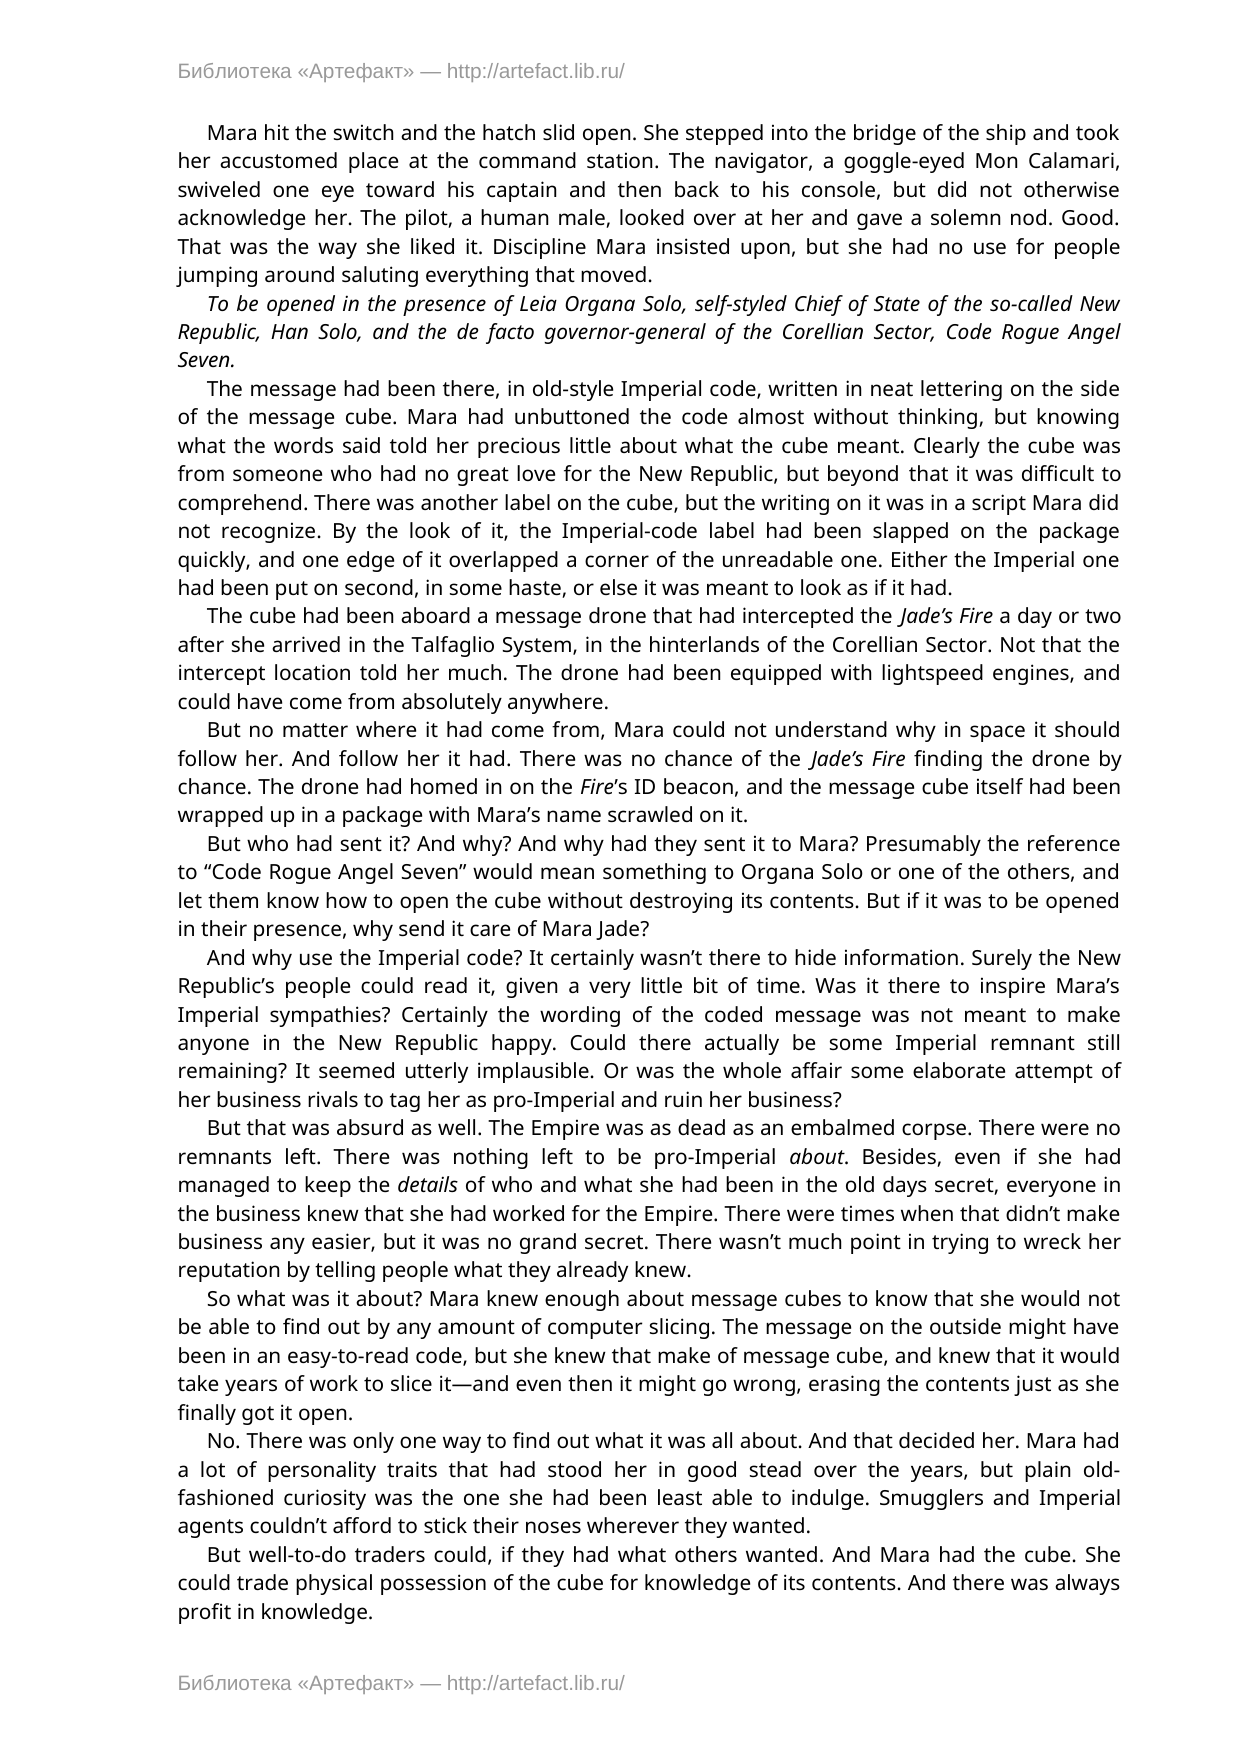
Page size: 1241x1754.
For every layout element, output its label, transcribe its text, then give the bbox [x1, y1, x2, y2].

text But who had sent it? And why? And why had they sent it to Mara? Presumably the reference to “Code Rogue Angel Seven” would mean something to Organa Solo or one of the others, and let them know how to open the cube without destroying its contents. But if it was to be opened in their presence, why send it care of Mara Jade? [177, 829, 1122, 943]
text So what was it about? Mara knew enough about message cubes to know that she would not be able to find out by any amount of computer slicing. The message on the outside might have been in an easy-to-read code, but she knew that make of message cube, and knew that it would take years of work to slice it—and even then it might go wrong, erasing the contents just as she finally got it open. [177, 1284, 1122, 1426]
text No. There was only one way to find out what it was all about. And that decided her. Mara had a lot of personality traits that had stood her in good stead over the years, but plain old-fashioned curiosity was the one she had been least able to indulge. Smugglers and Imperial agents couldn’t afford to stick their noses wherever they wanted. [177, 1426, 1122, 1540]
text But well-to-do traders could, if they had what others wanted. And Mara had the cube. She could trade physical possession of the cube for knowledge of its contents. And there was always profit in knowledge. [177, 1540, 1122, 1625]
text The cube had been aboard a message drone that had intercepted the Jade’s Fire a day or two after she arrived in the Talfaglio System, in the hinterlands of the Corellian Sector. Not that the intercept location told her much. The drone had been equipped with lightspeed engines, and could have come from absolutely anywhere. [177, 602, 1122, 715]
text But no matter where it had come from, Mara could not understand why in space it should follow her. And follow her it had. There was no chance of the Jade’s Fire finding the drone by chance. The drone had homed in on the Fire’s ID beacon, and the message cube itself had been wrapped up in a package with Mara’s name scrawled on it. [177, 715, 1122, 829]
text But that was absurd as well. The Empire was as dead as an embalmed corpse. There were no remnants left. There was nothing left to be pro-Imperial about. Besides, even if she had managed to keep the details of who and what she had been in the old days secret, everyone in the business knew that she had worked for the Empire. There were times when that didn’t make business any easier, but it was no grand secret. There wasn’t much point in trying to wreck her reputation by telling people what they already knew. [177, 1113, 1122, 1284]
text To be opened in the presence of Leia Organa Solo, self-styled Chief of State of the so-called New Republic, Han Solo, and the de facto governor-general of the Corellian Sector, Code Rogue Angel Seven. [177, 289, 1122, 374]
text Mara hit the switch and the hatch slid open. She stepped into the bridge of the ship and took her accustomed place at the command station. The navigator, a goggle-eyed Mon Calamari, swiveled one eye toward his captain and then back to his console, but did not otherwise acknowledge her. The pilot, a human male, looked over at her and gave a solemn nod. Good. That was the way she liked it. Discipline Mara insisted upon, but she had no use for people jumping around saluting everything that moved. [177, 118, 1122, 289]
text And why use the Imperial code? It certainly wasn’t there to hide information. Surely the New Republic’s people could read it, given a very little bit of time. Was it there to inspire Mara’s Imperial sympathies? Certainly the wording of the coded message was not meant to make anyone in the New Republic happy. Could there actually be some Imperial remnant still remaining? It seemed utterly implausible. Or was the whole affair some elaborate attempt of her business rivals to tag her as pro-Imperial and ruin her business? [177, 943, 1122, 1113]
text The message had been there, in old-style Imperial code, written in neat lettering on the side of the message cube. Mara had unbuttoned the code almost without thinking, but knowing what the words said told her precious little about what the cube meant. Clearly the cube was from someone who had no great love for the New Republic, but beyond that it was difficult to comprehend. There was another label on the cube, but the writing on it was in a script Mara did not recognize. By the look of it, the Imperial-code label had been slapped on the package quickly, and one edge of it overlapped a corner of the unreadable one. Either the Imperial one had been put on second, in some haste, or else it was meant to look as if it had. [177, 374, 1122, 602]
